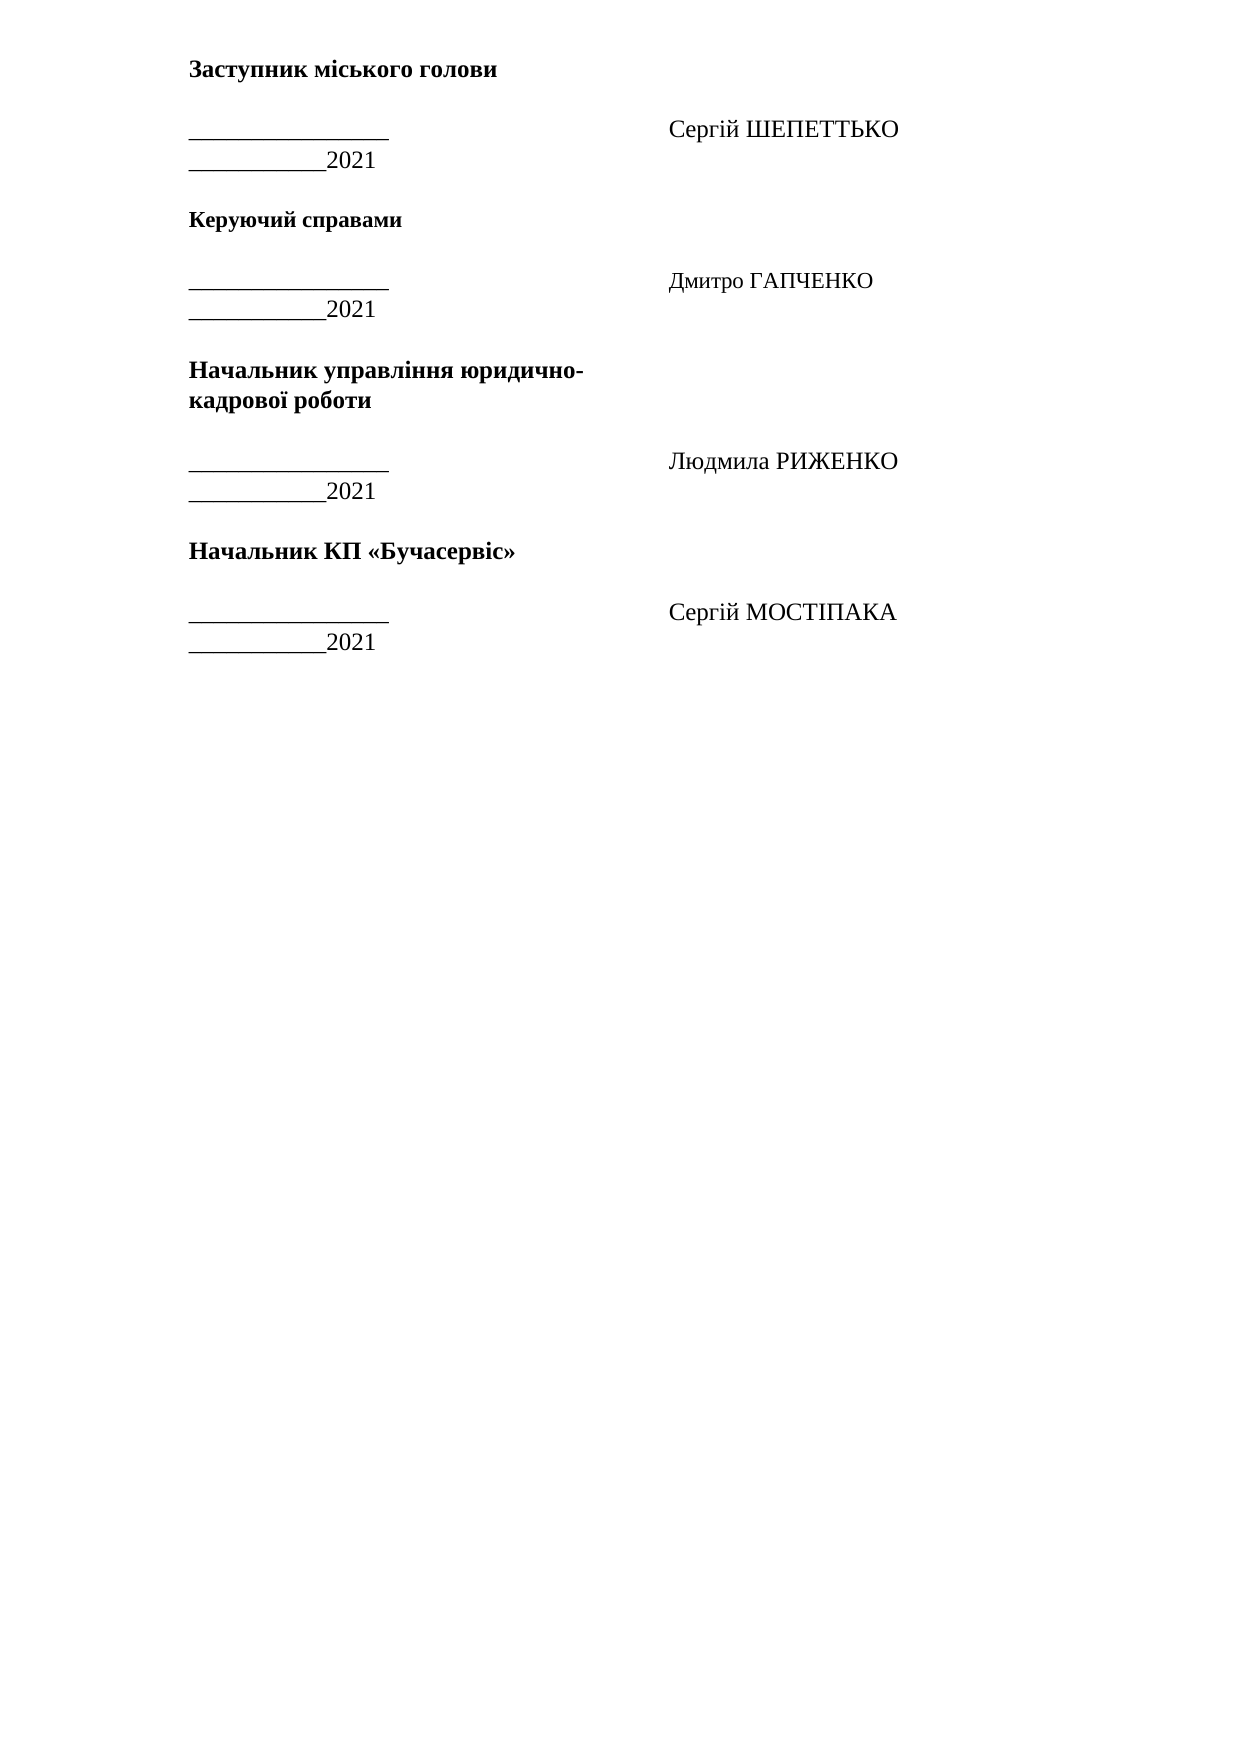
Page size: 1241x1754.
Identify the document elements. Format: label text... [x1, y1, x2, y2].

table_cell Людмила РИЖЕНКО [657, 355, 1034, 536]
table_cell Начальник управління юридично-кадрової роботи ________________ ___________2021 [177, 355, 657, 536]
table_cell Дмитро ГАПЧЕНКО [657, 206, 1034, 355]
table_cell Начальник КП «Бучасервіс» ________________ ___________2021 [177, 536, 657, 688]
table_cell Керуючий справами ________________ ___________2021 [177, 206, 657, 355]
table_cell Сергій МОСТІПАКА [657, 536, 1034, 688]
table_header Сергій ШЕПЕТТЬКО [657, 54, 1034, 206]
table_header Заступник міського голови ________________ ___________2021 [177, 54, 657, 206]
